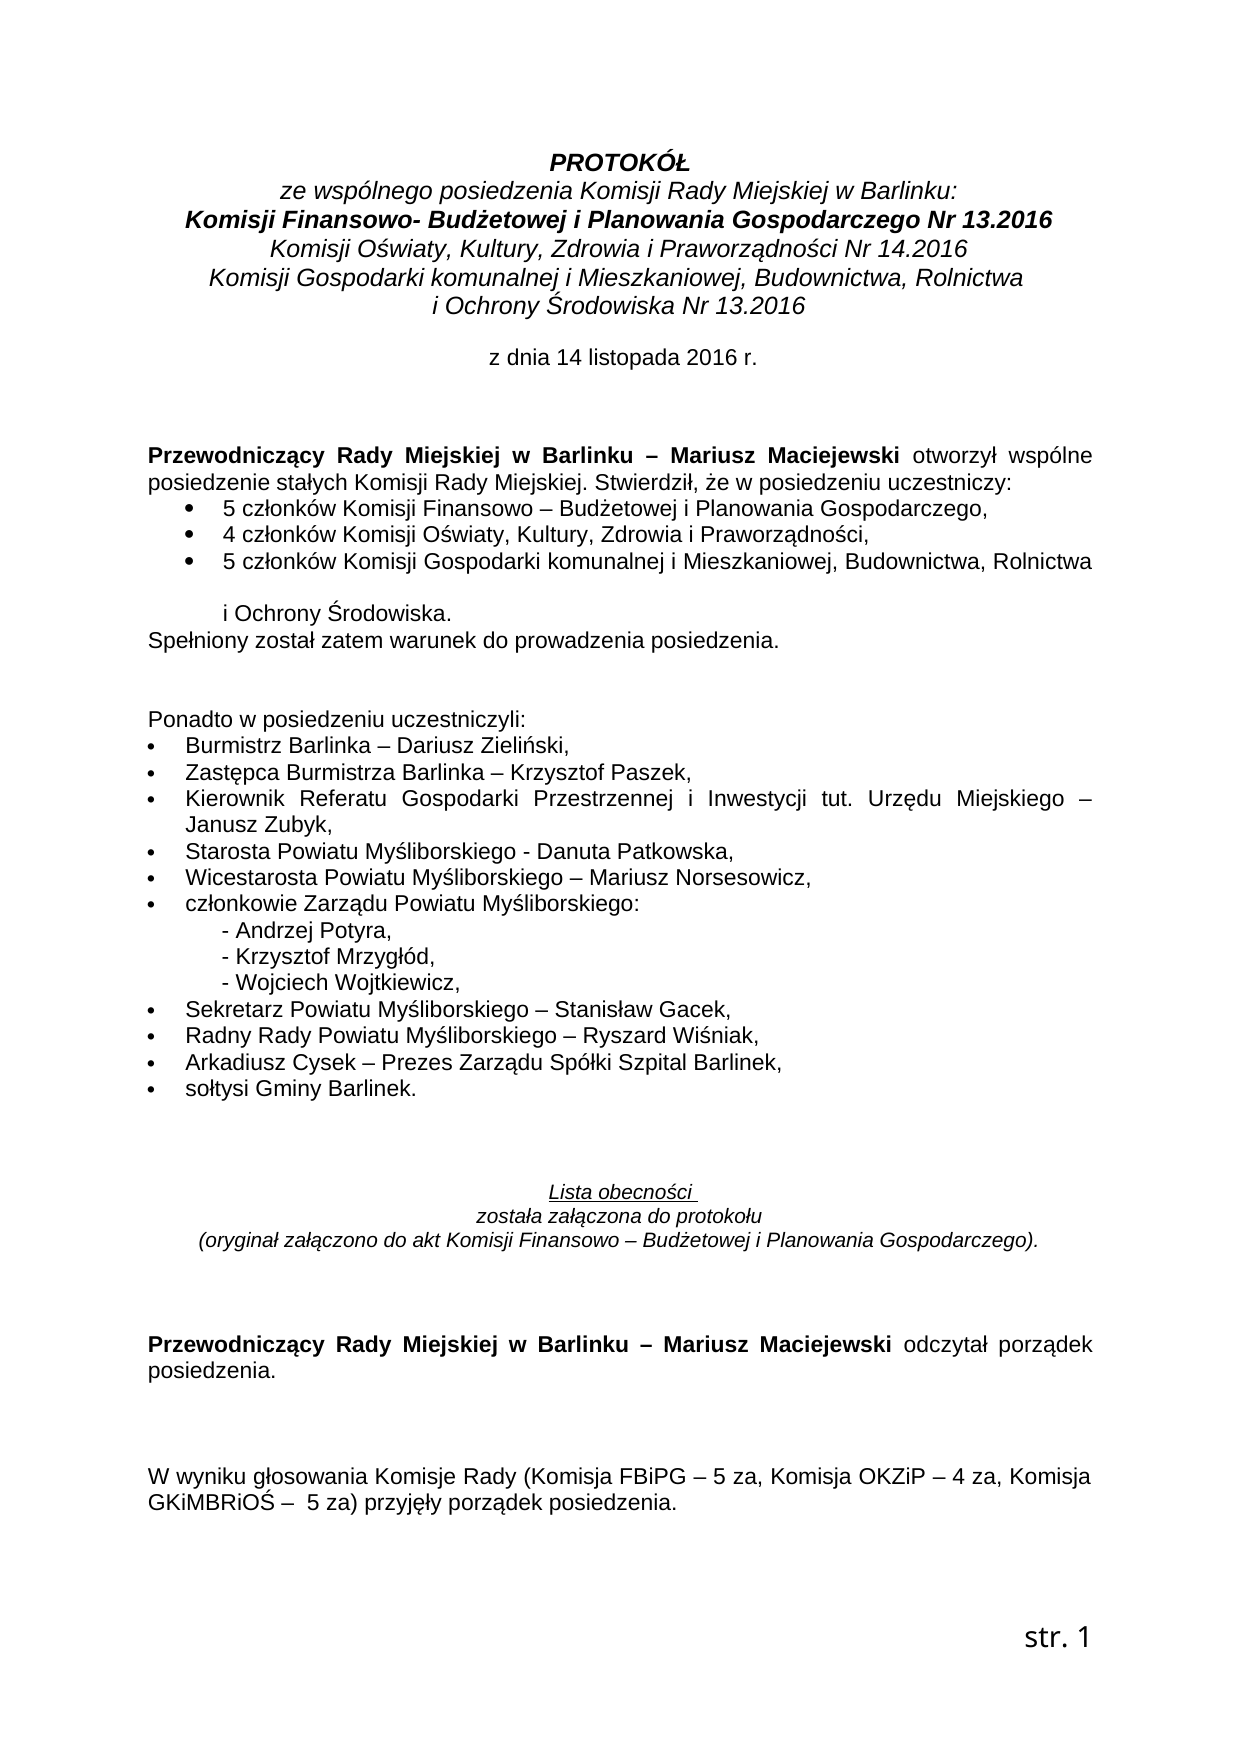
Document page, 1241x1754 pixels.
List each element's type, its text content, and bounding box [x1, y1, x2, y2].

text - Krzysztof Mrzygłód, [185, 943, 1093, 969]
list Wicestarosta Powiatu Myśliborskiego – Mariusz Norsesowicz, [148, 864, 1093, 890]
text Spełniony został zatem warunek do prowadzenia posiedzenia. [148, 627, 1093, 653]
list Radny Rady Powiatu Myśliborskiego – Ryszard Wiśniak, [148, 1022, 1093, 1048]
text Komisji Finansowo- Budżetowej i Planowania Gospodarczego Nr 13.2016 [148, 205, 1093, 234]
list Zastępca Burmistrza Barlinka – Krzysztof Paszek, [148, 758, 1093, 785]
text Komisji Gospodarki komunalnej i Mieszkaniowej, Budownictwa, Rolnictwa i Ochrony Środowiska Nr 13.2016 [148, 263, 1093, 320]
text - Andrzej Potyra, [185, 917, 1093, 943]
text z dnia 14 listopada 2016 r. [148, 344, 1093, 370]
list Starosta Powiatu Myśliborskiego - Danuta Patkowska, [148, 838, 1093, 864]
text została załączona do protokołu [148, 1204, 1093, 1228]
list członkowie Zarządu Powiatu Myśliborskiego: [148, 890, 1093, 917]
text ze wspólnego posiedzenia Komisji Rady Miejskiej w Barlinku: [148, 176, 1093, 205]
list sołtysi Gminy Barlinek. [148, 1075, 1093, 1101]
list 5 członków Komisji Finansowo – Budżetowej i Planowania Gospodarczego, [185, 495, 1093, 521]
text Lista obecności [148, 1180, 1093, 1204]
list 5 członków Komisji Gospodarki komunalnej i Mieszkaniowej, Budownictwa, Rolnictwa i Ochrony Środowiska. [185, 548, 1093, 627]
text Przewodniczący Rady Miejskiej w Barlinku – Mariusz Maciejewski odczytał porządek posiedzenia. [148, 1331, 1093, 1384]
list Burmistrz Barlinka – Dariusz Zieliński, [148, 732, 1093, 758]
text - Wojciech Wojtkiewicz, [185, 969, 1093, 996]
text Komisji Oświaty, Kultury, Zdrowia i Praworządności Nr 14.2016 [148, 234, 1093, 263]
list Kierownik Referatu Gospodarki Przestrzennej i Inwestycji tut. Urzędu Miejskiego – Janusz Zubyk, [148, 785, 1093, 838]
text PROTOKÓŁ [148, 148, 1093, 176]
list 4 członków Komisji Oświaty, Kultury, Zdrowia i Praworządności, [185, 521, 1093, 548]
text Przewodniczący Rady Miejskiej w Barlinku – Mariusz Maciejewski otworzył wspólne posiedzenie stałych Komisji Rady Miejskiej. Stwierdził, że w posiedzeniu uczestniczy: [148, 442, 1093, 495]
text W wyniku głosowania Komisje Rady (Komisja FBiPG – 5 za, Komisja OKZiP – 4 za, Komisja GKiMBRiOŚ – 5 za) przyjęły porządek posiedzenia. [148, 1463, 1093, 1516]
text Ponadto w posiedzeniu uczestniczyli: [148, 706, 1093, 732]
text (oryginał załączono do akt Komisji Finansowo – Budżetowej i Planowania Gospodarczego). [148, 1228, 1093, 1252]
list Sekretarz Powiatu Myśliborskiego – Stanisław Gacek, [148, 996, 1093, 1022]
list Arkadiusz Cysek – Prezes Zarządu Spółki Szpital Barlinek, [148, 1048, 1093, 1075]
